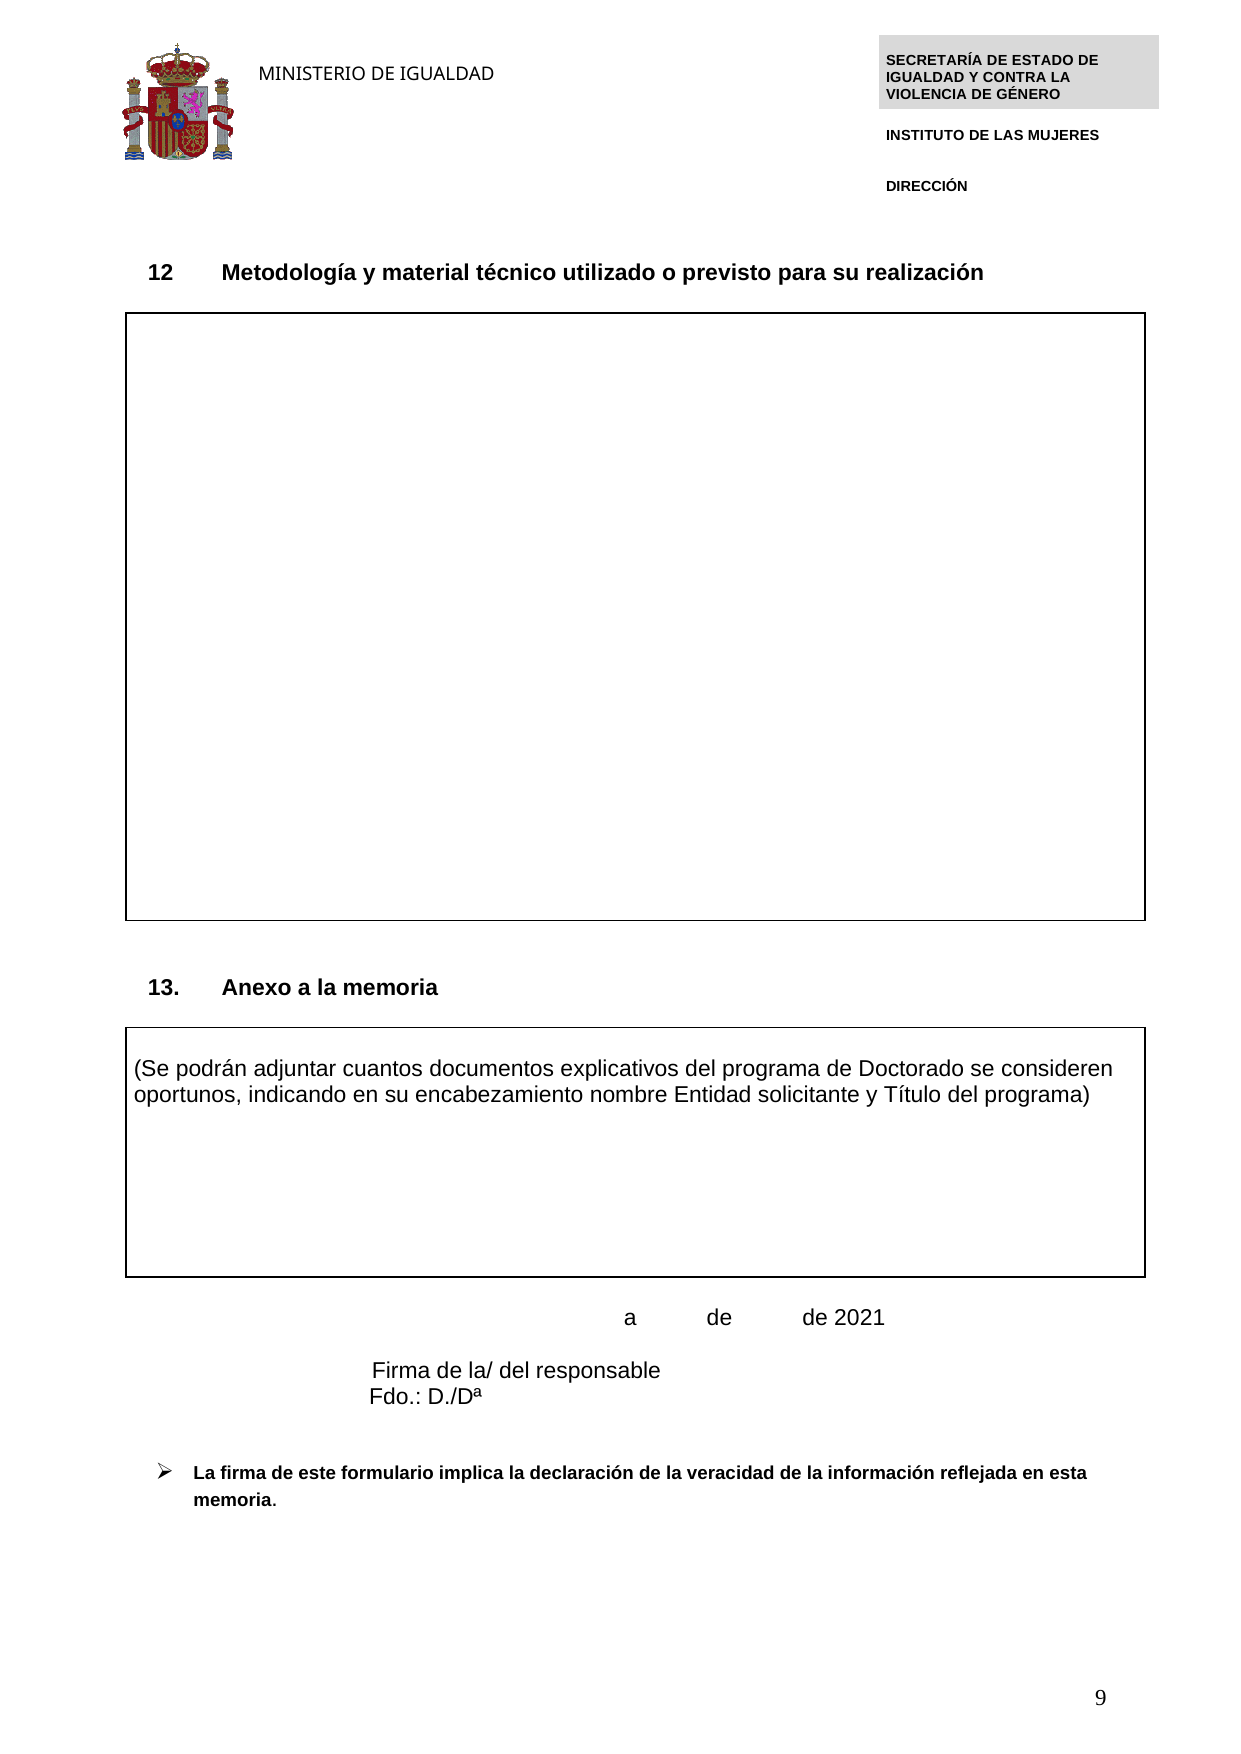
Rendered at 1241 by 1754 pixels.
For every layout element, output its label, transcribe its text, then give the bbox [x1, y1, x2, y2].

text Fdo.: D./Dª [295, 1383, 1018, 1409]
text Firma de la/ del responsable [148, 1357, 885, 1383]
text 12 Metodología y material técnico utilizado o previsto para su realización [148, 259, 1106, 286]
text 13. Anexo a la memoria [148, 974, 1106, 1000]
table_header (Se podrán adjuntar cuantos documentos explicativos del programa de Doctorado se consideren oportunos, indicando en su encabezamiento nombre Entidad solicitante y Título del programa) [127, 1028, 1144, 1276]
table_header [127, 314, 1144, 920]
picture [115, 42, 241, 160]
text a de de 2021 [148, 1304, 885, 1330]
list La firma de este formulario implica la declaración de la veracidad de la información reflejada en esta memoria. [156, 1462, 1137, 1511]
